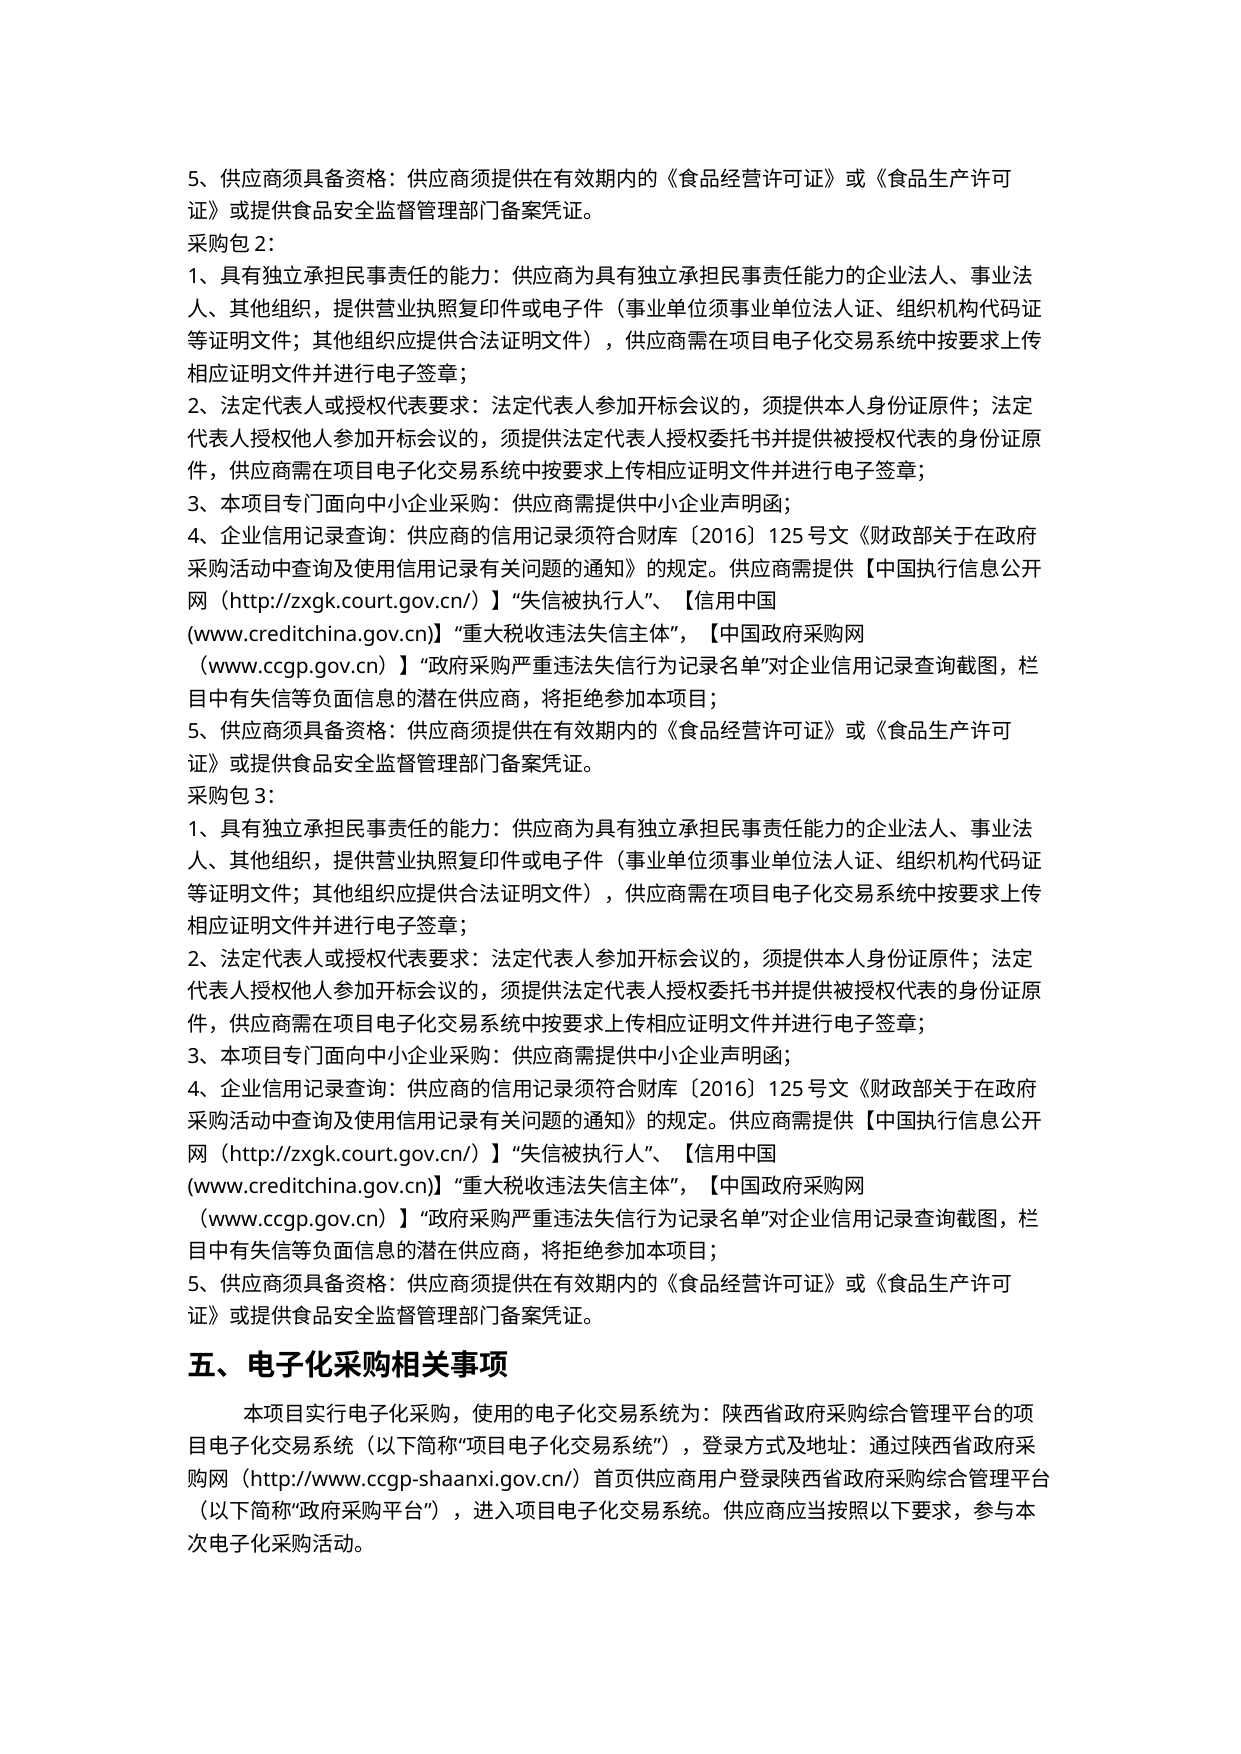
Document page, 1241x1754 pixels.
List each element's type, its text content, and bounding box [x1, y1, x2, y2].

text 3、本项目专门面向中小企业采购：供应商需提供中小企业声明函； [187, 487, 1053, 519]
text 5、供应商须具备资格：供应商须提供在有效期内的《食品经营许可证》或《食品生产许可证》或提供食品安全监督管理部门备案凭证。 [187, 162, 1053, 227]
text 5、供应商须具备资格：供应商须提供在有效期内的《食品经营许可证》或《食品生产许可证》或提供食品安全监督管理部门备案凭证。 [187, 714, 1053, 779]
text 3、本项目专门面向中小企业采购：供应商需提供中小企业声明函； [187, 1039, 1053, 1072]
text 本项目实行电子化采购，使用的电子化交易系统为：陕西省政府采购综合管理平台的项目电子化交易系统（以下简称“项目电子化交易系统”），登录方式及地址：通过陕西省政府采购网（http://www.ccgp-shaanxi.gov.cn/）首页供应商用户登录陕西省政府采购综合管理平台（以下简称“政府采购平台”），进入项目电子化交易系统。供应商应当按照以下要求，参与本次电子化采购活动。 [187, 1397, 1053, 1559]
text 5、供应商须具备资格：供应商须提供在有效期内的《食品经营许可证》或《食品生产许可证》或提供食品安全监督管理部门备案凭证。 [187, 1267, 1053, 1332]
text 2、法定代表人或授权代表要求：法定代表人参加开标会议的，须提供本人身份证原件；法定代表人授权他人参加开标会议的，须提供法定代表人授权委托书并提供被授权代表的身份证原件，供应商需在项目电子化交易系统中按要求上传相应证明文件并进行电子签章； [187, 942, 1053, 1039]
text 五、电子化采购相关事项 [187, 1332, 1053, 1397]
text 采购包3： [187, 779, 1053, 812]
text 1、具有独立承担民事责任的能力：供应商为具有独立承担民事责任能力的企业法人、事业法人、其他组织，提供营业执照复印件或电子件（事业单位须事业单位法人证、组织机构代码证等证明文件；其他组织应提供合法证明文件），供应商需在项目电子化交易系统中按要求上传相应证明文件并进行电子签章； [187, 812, 1053, 942]
text 采购包2： [187, 227, 1053, 259]
text 1、具有独立承担民事责任的能力：供应商为具有独立承担民事责任能力的企业法人、事业法人、其他组织，提供营业执照复印件或电子件（事业单位须事业单位法人证、组织机构代码证等证明文件；其他组织应提供合法证明文件），供应商需在项目电子化交易系统中按要求上传相应证明文件并进行电子签章； [187, 259, 1053, 389]
text 2、法定代表人或授权代表要求：法定代表人参加开标会议的，须提供本人身份证原件；法定代表人授权他人参加开标会议的，须提供法定代表人授权委托书并提供被授权代表的身份证原件，供应商需在项目电子化交易系统中按要求上传相应证明文件并进行电子签章； [187, 389, 1053, 487]
